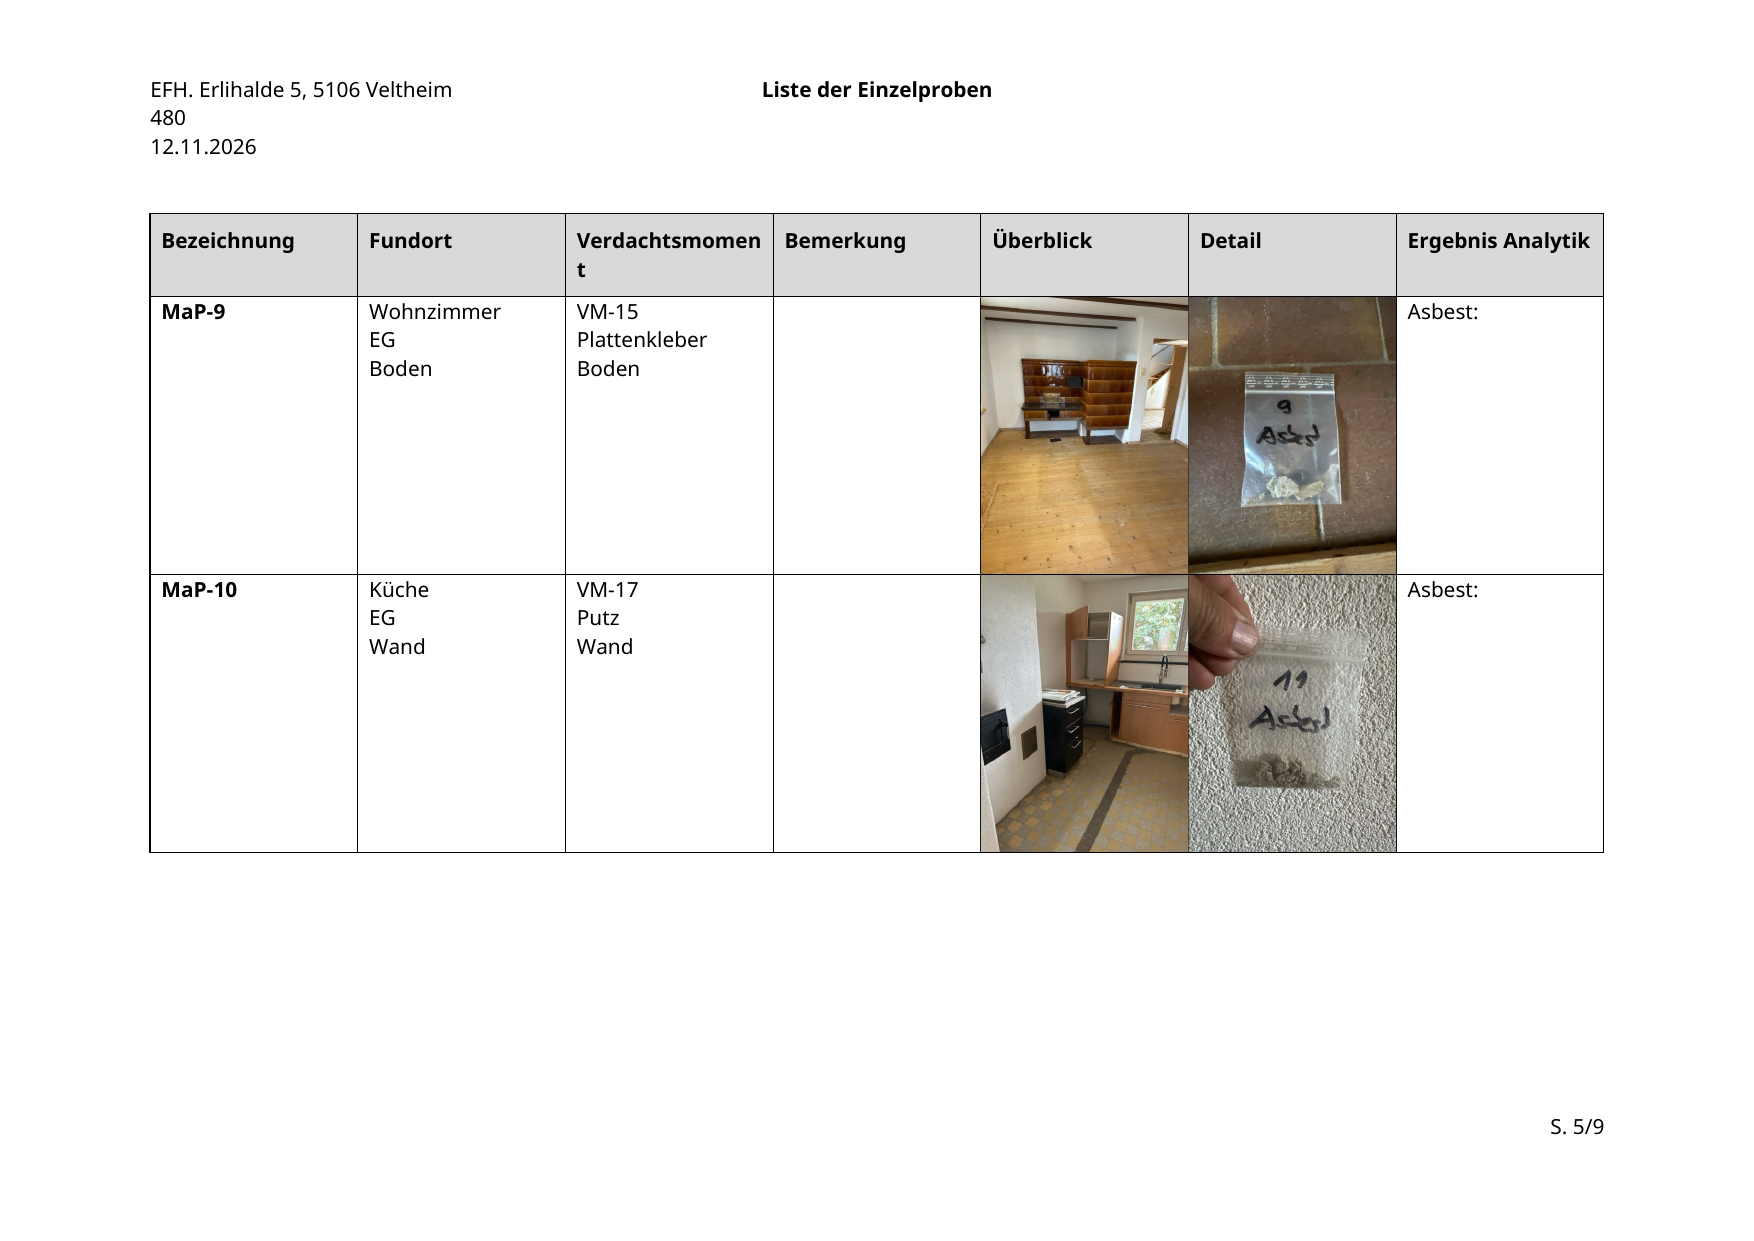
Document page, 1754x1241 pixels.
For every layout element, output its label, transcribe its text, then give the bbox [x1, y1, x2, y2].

table_cell Küche EG Wand [358, 575, 565, 852]
table_header Überblick [981, 214, 1188, 296]
table_header Verdachtsmoment [566, 214, 773, 296]
picture [980, 575, 1397, 852]
table_cell Asbest: [1397, 575, 1603, 852]
table_cell MaP-9 [151, 297, 357, 574]
table_header Ergebnis Analytik [1397, 214, 1603, 296]
table_cell [774, 297, 980, 574]
table_header Bemerkung [774, 214, 980, 296]
table_cell VM-17 Putz Wand [566, 575, 773, 852]
table_header Bezeichnung [151, 214, 357, 296]
table_header Detail [1189, 214, 1396, 296]
table_cell Wohnzimmer EG Boden [358, 297, 565, 574]
table_header Fundort [358, 214, 565, 296]
table_cell MaP-10 [151, 575, 357, 852]
table_cell [774, 575, 980, 852]
table_cell Asbest: [1397, 297, 1603, 574]
table_cell VM-15 Plattenkleber Boden [566, 297, 773, 574]
picture [980, 297, 1397, 574]
